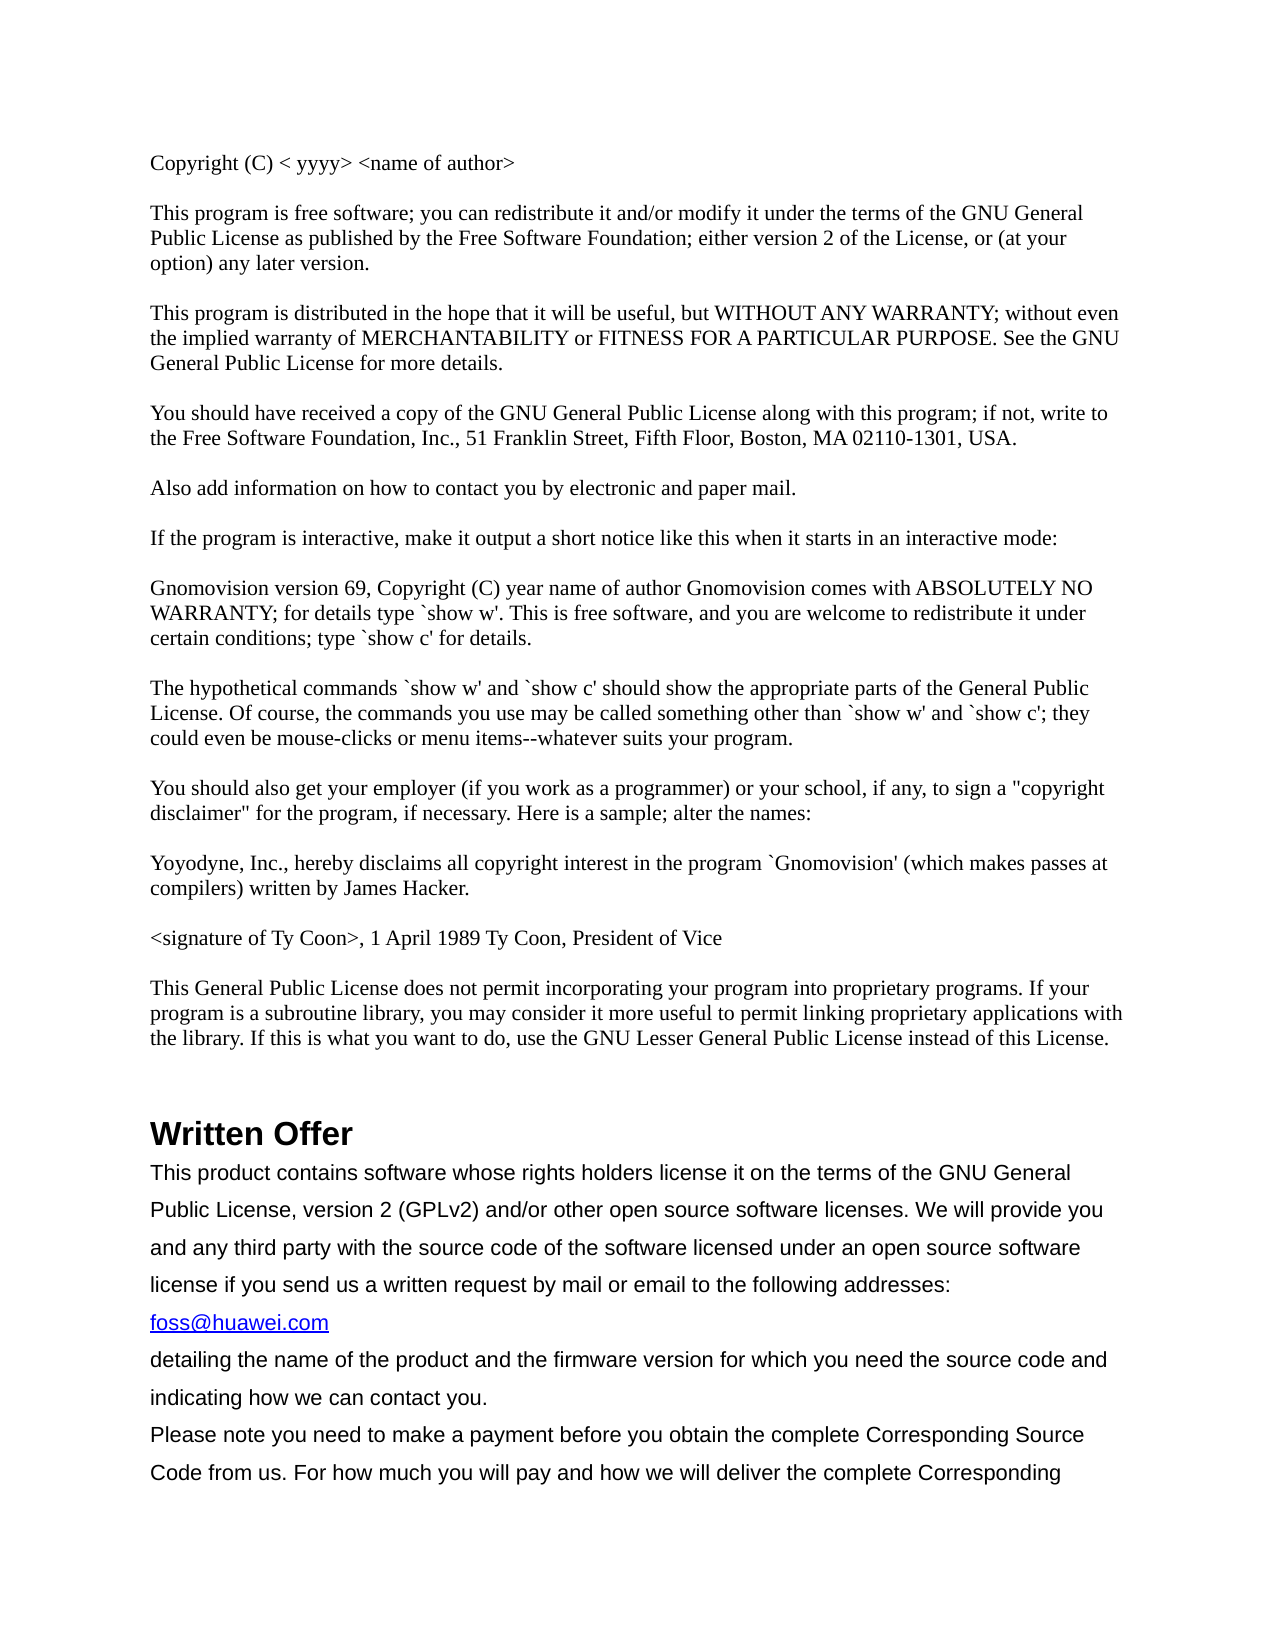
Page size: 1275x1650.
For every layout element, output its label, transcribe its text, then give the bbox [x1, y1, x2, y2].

text Copyright (C) < yyyy> <name of author> [150, 150, 1125, 175]
text If the program is interactive, make it output a short notice like this when it starts in an interactive mode: [150, 525, 1125, 550]
text Gnomovision version 69, Copyright (C) year name of author Gnomovision comes with ABSOLUTELY NO WARRANTY; for details type `show w'. This is free software, and you are welcome to redistribute it under certain conditions; type `show c' for details. [150, 575, 1125, 650]
text foss@huawei.com [150, 1300, 1125, 1337]
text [150, 1412, 1125, 1487]
text Written Offer [150, 1125, 1125, 1150]
text This program is free software; you can redistribute it and/or modify it under the terms of the GNU General Public License as published by the Free Software Foundation; either version 2 of the License, or (at your option) any later version. [150, 200, 1125, 275]
text The hypothetical commands `show w' and `show c' should show the appropriate parts of the General Public License. Of course, the commands you use may be called something other than `show w' and `show c'; they could even be mouse-clicks or menu items--whatever suits your program. [150, 675, 1125, 750]
text detailing the name of the product and the firmware version for which you need the source code and indicating how we can contact you. [150, 1337, 1125, 1412]
text You should also get your employer (if you work as a programmer) or your school, if any, to sign a "copyright disclaimer" for the program, if necessary. Here is a sample; alter the names: [150, 775, 1125, 825]
text Yoyodyne, Inc., hereby disclaims all copyright interest in the program `Gnomovision' (which makes passes at compilers) written by James Hacker. [150, 850, 1125, 900]
text Also add information on how to contact you by electronic and paper mail. [150, 475, 1125, 500]
text This product contains software whose rights holders license it on the terms of the GNU General Public License, version 2 (GPLv2) and/or other open source software licenses. We will provide you and any third party with the source code of the software licensed under an open source software license if you send us a written request by mail or email to the following addresses: [150, 1150, 1125, 1300]
text <signature of Ty Coon>, 1 April 1989 Ty Coon, President of Vice [150, 925, 1125, 950]
text This program is distributed in the hope that it will be useful, but WITHOUT ANY WARRANTY; without even the implied warranty of MERCHANTABILITY or FITNESS FOR A PARTICULAR PURPOSE. See the GNU General Public License for more details. [150, 300, 1125, 375]
text You should have received a copy of the GNU General Public License along with this program; if not, write to the Free Software Foundation, Inc., 51 Franklin Street, Fifth Floor, Boston, MA 02110-1301, USA. [150, 400, 1125, 450]
text This General Public License does not permit incorporating your program into proprietary programs. If your program is a subroutine library, you may consider it more useful to permit linking proprietary applications with the library. If this is what you want to do, use the GNU Lesser General Public License instead of this License. [150, 975, 1125, 1075]
